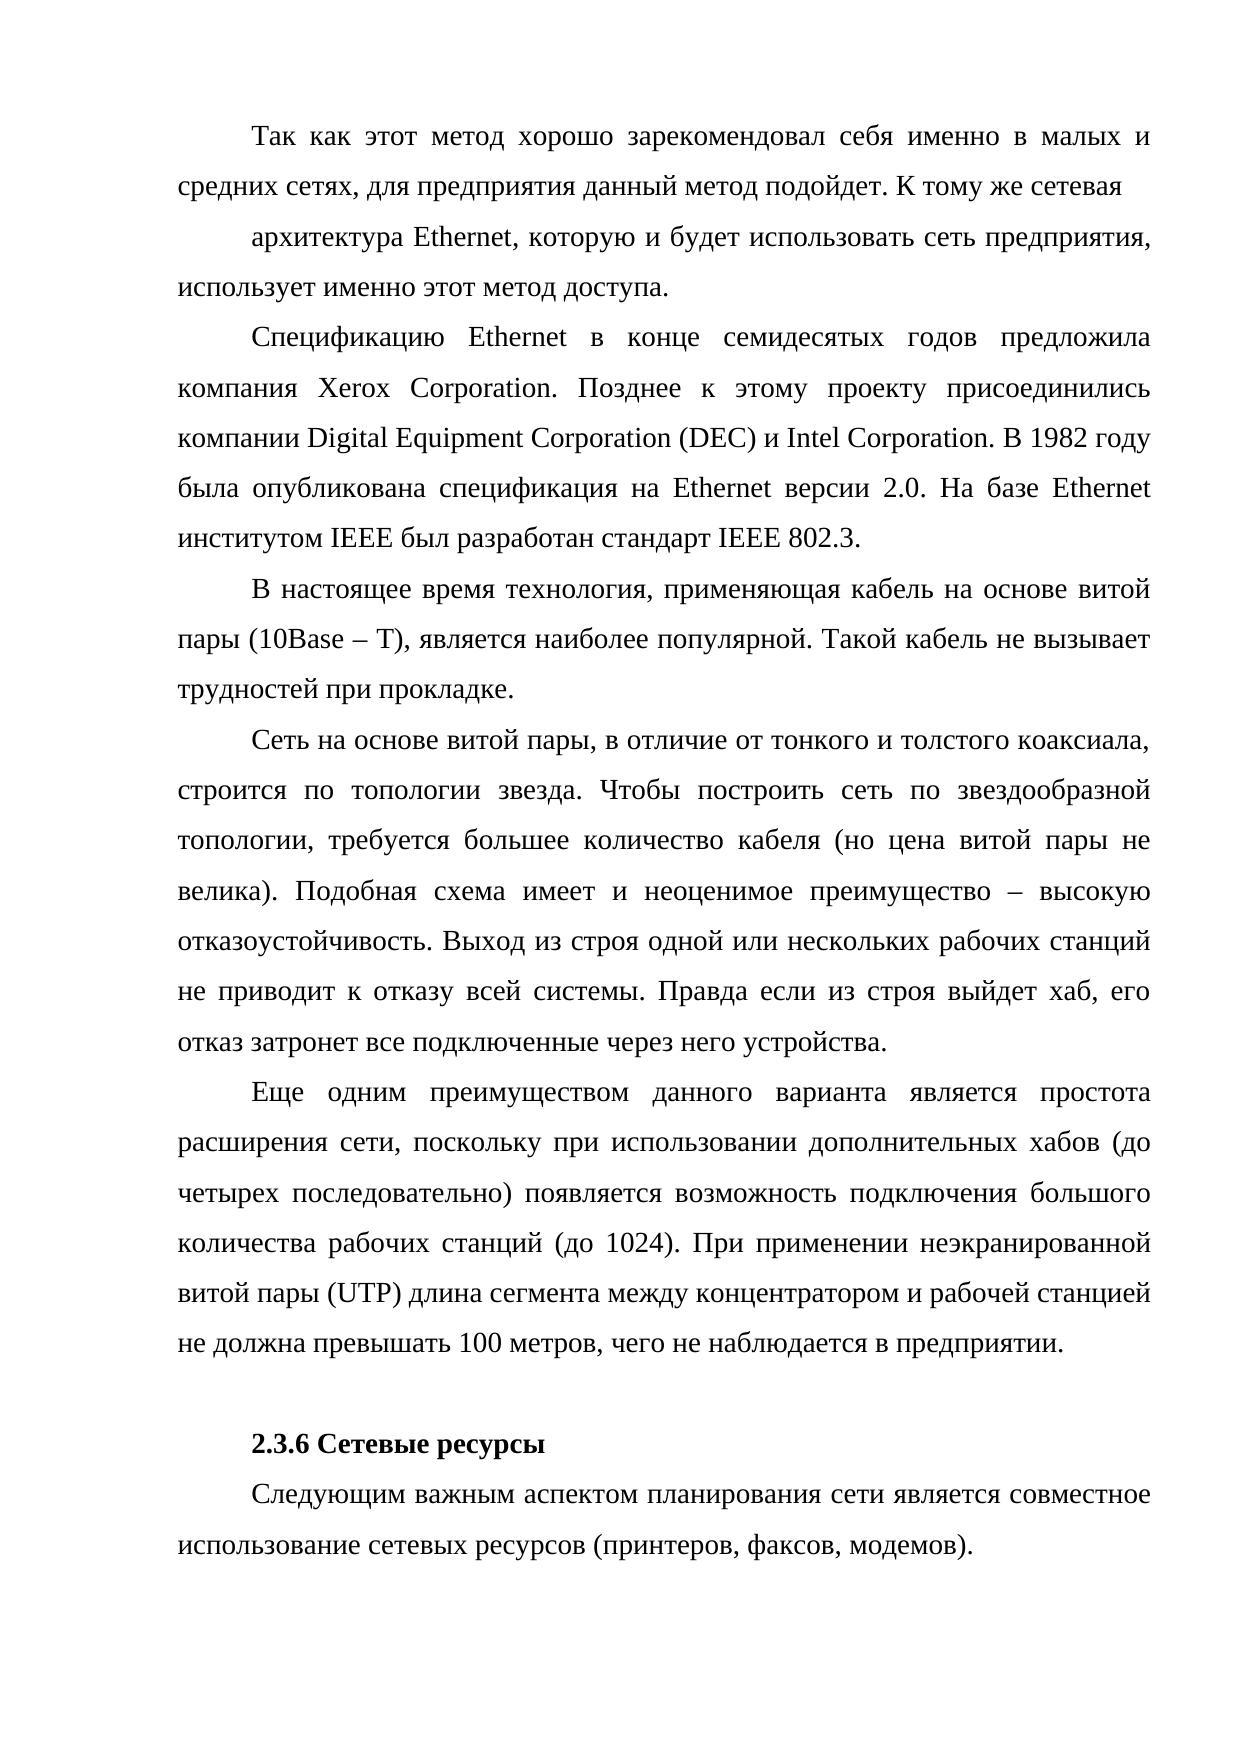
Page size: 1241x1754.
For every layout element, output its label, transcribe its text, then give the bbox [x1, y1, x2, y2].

text Еще одним преимуществом данного варианта является простота расширения сети, поскольку при использовании дополнительных хабов (до четырех последовательно) появляется возможность подключения большого количества рабочих станций (до 1024). При применении неэкранированной витой пары (UTP) длина сегмента между концентратором и рабочей станцией не должна превышать , чего не наблюдается в предприятии. [177, 1074, 1152, 1359]
text архитектура Ethernet, которую и будет использовать сеть предприятия, использует именно этот метод доступа. [177, 219, 1152, 303]
text Спецификацию Ethernet в конце семидесятых годов предложила компания Xerox Corporation. Позднее к этому проекту присоединились компании Digital Equipment Corporation (DEC) и Intel Corporation. В 1982 году была опубликована спецификация на Ethernet версии 2.0. На базе Ethernet институтом IEEE был разработан стандарт IEEE 802.3. [177, 319, 1152, 554]
text Следующим важным аспектом планирования сети является совместное использование сетевых ресурсов (принтеров, факсов, модемов). [177, 1477, 1152, 1560]
text Так как этот метод хорошо зарекомендовал себя именно в малых и средних сетях, для предприятия данный метод подойдет. К тому же сетевая [177, 118, 1152, 202]
text 2.3.6 Сетевые ресурсы [177, 1426, 1152, 1460]
text В настоящее время технология, применяющая кабель на основе витой пары (10Base – T), является наиболее популярной. Такой кабель не вызывает трудностей при прокладке. [177, 571, 1152, 705]
text Сеть на основе витой пары, в отличие от тонкого и толстого коаксиала, строится по топологии звезда. Чтобы построить сеть по звездообразной топологии, требуется большее количество кабеля (но цена витой пары не велика). Подобная схема имеет и неоценимое преимущество – высокую отказоустойчивость. Выход из строя одной или нескольких рабочих станций не приводит к отказу всей системы. Правда если из строя выйдет хаб, его отказ затронет все подключенные через него устройства. [177, 722, 1152, 1057]
